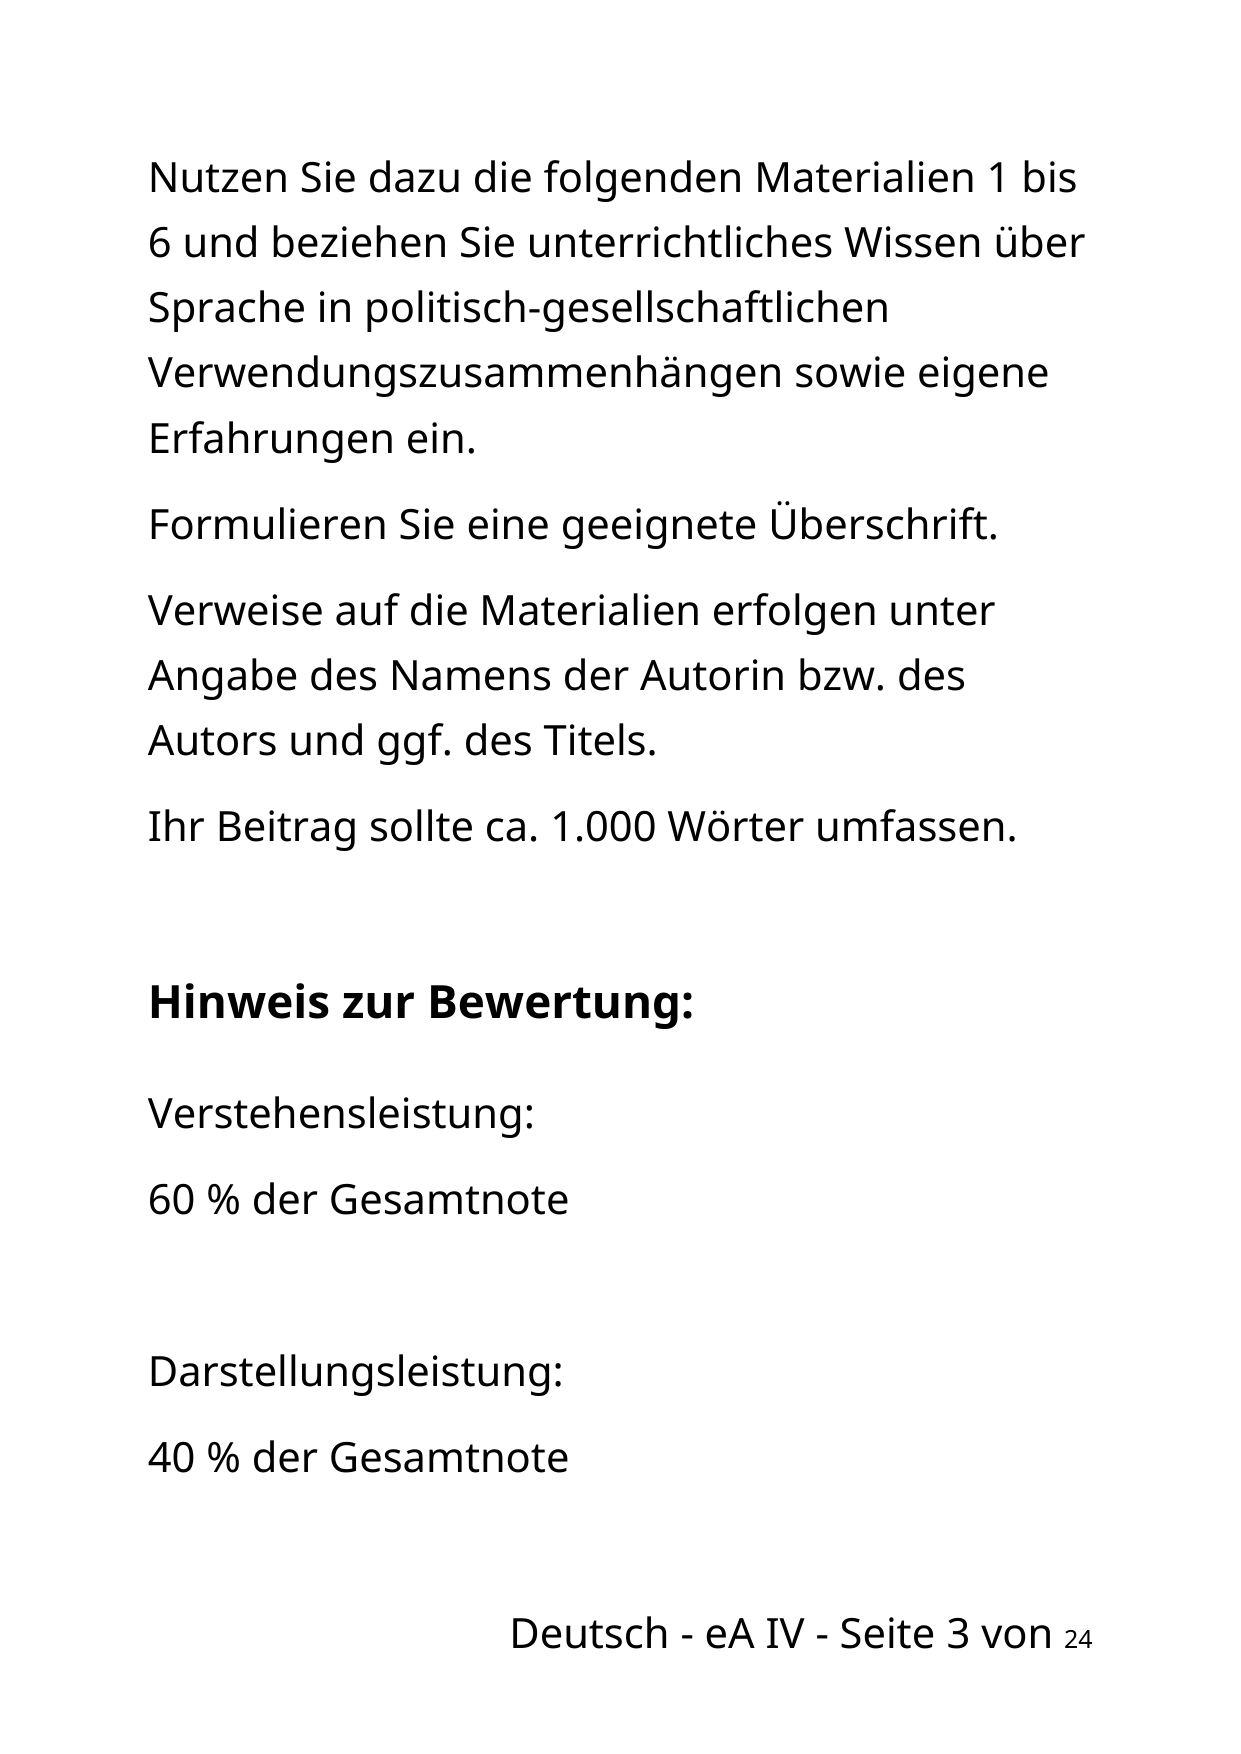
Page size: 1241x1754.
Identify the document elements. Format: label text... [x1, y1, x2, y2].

text 40 % der Gesamtnote [148, 1428, 1092, 1484]
text Darstellungsleistung: [148, 1342, 1092, 1398]
text Formulieren Sie eine geeignete Überschrift. [148, 494, 1092, 551]
text Ihr Beitrag sollte ca. 1.000 Wörter umfassen. [148, 797, 1092, 854]
text 60 % der Gesamtnote [148, 1169, 1092, 1226]
text Nutzen Sie dazu die folgenden Materialien 1 bis 6 und beziehen Sie unterrichtliches Wissen über Sprache in politisch-gesellschaftlichen Verwendungszusammenhängen sowie eigene Erfahrungen ein. [148, 148, 1092, 465]
text Verstehensleistung: [148, 1083, 1092, 1140]
subtitle Hinweis zur Bewertung: [148, 969, 1092, 1032]
text Verweise auf die Materialien erfolgen unter Angabe des Namens der Autorin bzw. des Autors und ggf. des Titels. [148, 581, 1092, 768]
